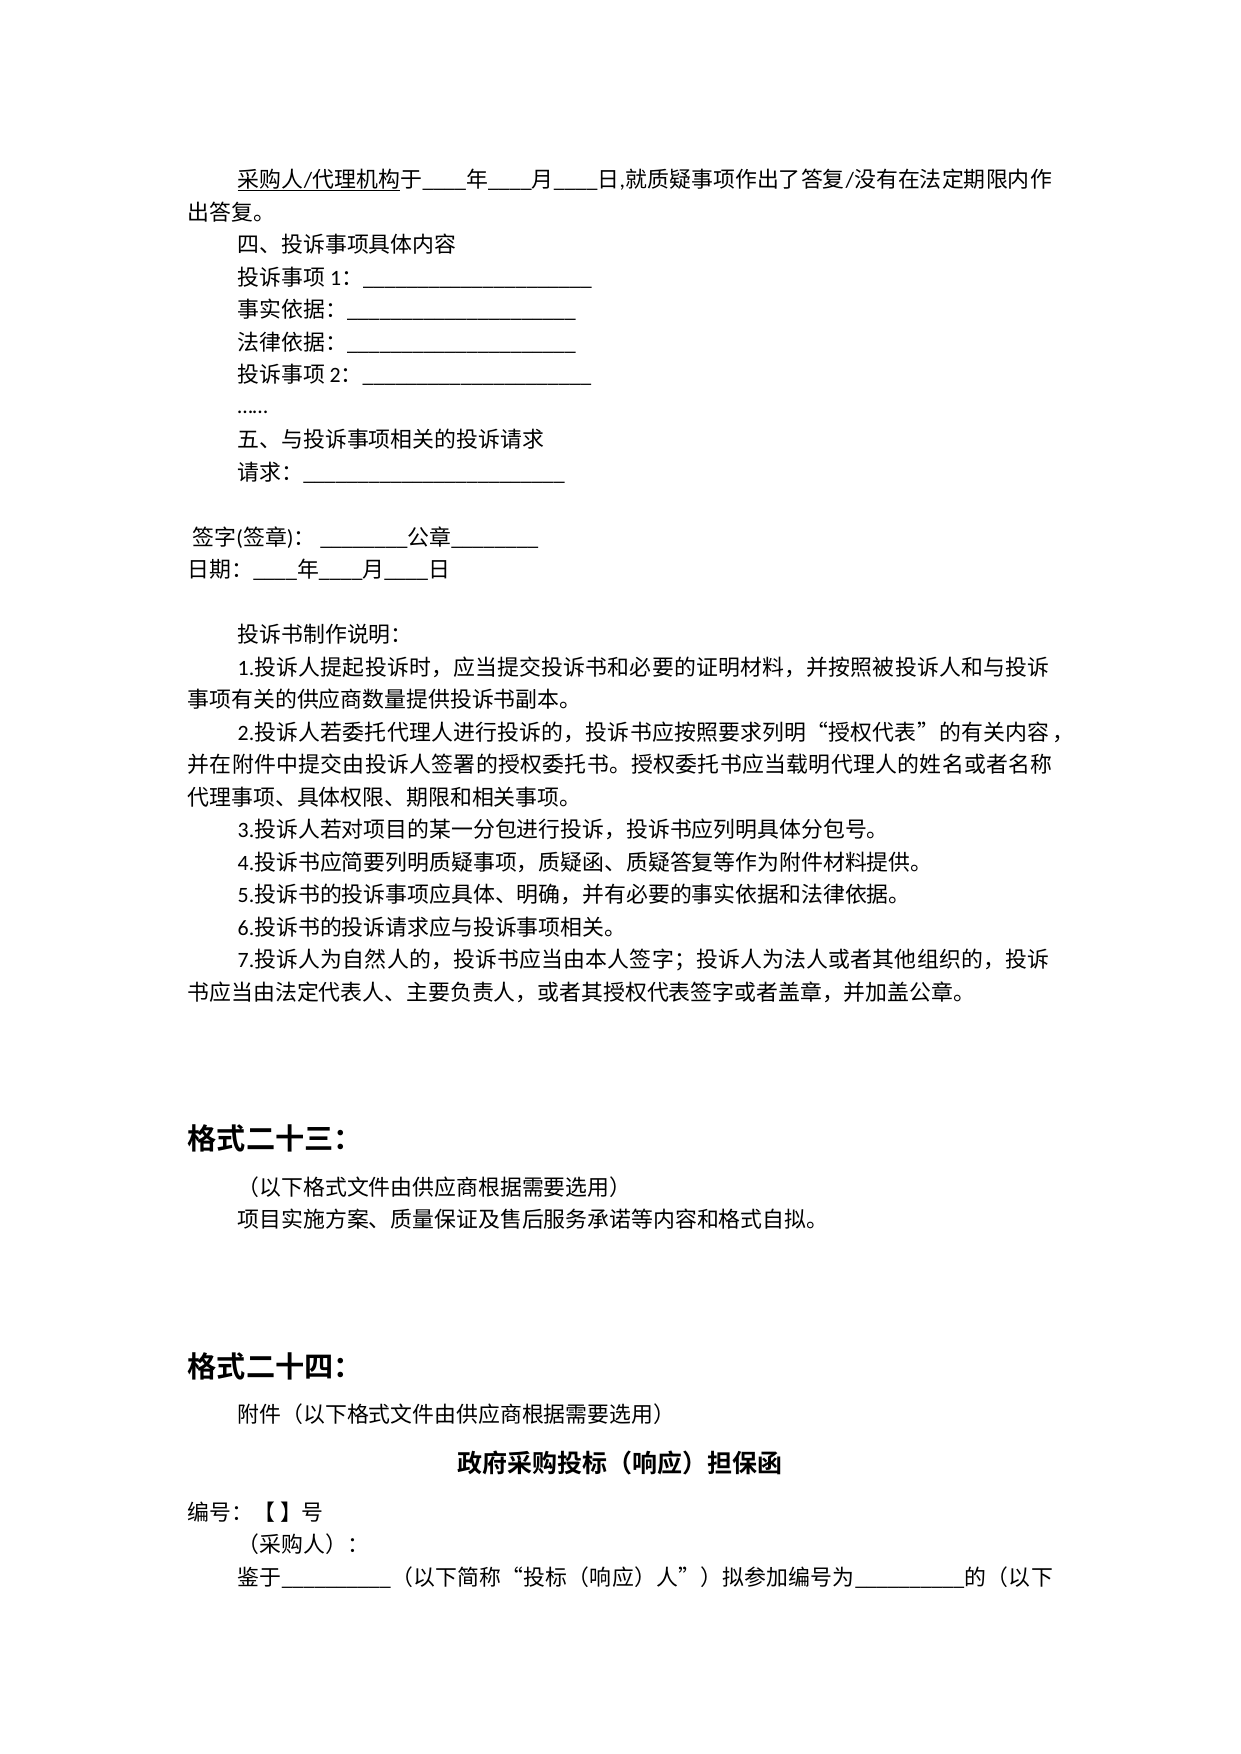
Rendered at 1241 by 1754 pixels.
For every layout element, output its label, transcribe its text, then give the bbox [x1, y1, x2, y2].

text …… [187, 389, 1053, 422]
text 日期：____年____月____日 [187, 552, 1053, 584]
text （以下格式文件由供应商根据需要选用） [187, 1169, 1053, 1202]
text 附件（以下格式文件由供应商根据需要选用） [187, 1397, 1053, 1429]
text 格式二十四： [187, 1332, 1053, 1397]
text （采购人）： [187, 1527, 1053, 1559]
text 四、投诉事项具体内容 [187, 227, 1053, 259]
text 4.投诉书应简要列明质疑事项，质疑函、质疑答复等作为附件材料提供。 [187, 844, 1053, 877]
text 政府采购投标（响应）担保函 [187, 1429, 1053, 1494]
text 6.投诉书的投诉请求应与投诉事项相关。 [187, 909, 1053, 942]
text 5.投诉书的投诉事项应具体、明确，并有必要的事实依据和法律依据。 [187, 877, 1053, 909]
text 格式二十三： [187, 1104, 1053, 1169]
text 法律依据：_____________________ [187, 324, 1053, 357]
text 投诉事项2：_____________________ [187, 357, 1053, 389]
text 事实依据：_____________________ [187, 292, 1053, 324]
text 1.投诉人提起投诉时，应当提交投诉书和必要的证明材料，并按照被投诉人和与投诉事项有关的供应商数量提供投诉书副本。 [187, 649, 1053, 714]
text 项目实施方案、质量保证及售后服务承诺等内容和格式自拟。 [187, 1202, 1053, 1234]
text 请求：________________________ [187, 454, 1053, 487]
text 7.投诉人为自然人的，投诉书应当由本人签字；投诉人为法人或者其他组织的，投诉书应当由法定代表人、主要负责人，或者其授权代表签字或者盖章，并加盖公章。 [187, 942, 1053, 1007]
text 编号：【 】号 [187, 1494, 1053, 1527]
text 投诉事项 1：_____________________ [187, 259, 1053, 292]
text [187, 1559, 1053, 1592]
text 2.投诉人若委托代理人进行投诉的，投诉书应按照要求列明“授权代表”的有关内容，并在附件中提交由投诉人签署的授权委托书。授权委托书应当载明代理人的姓名或者名称、代理事项、具体权限、期限和相关事项。 [187, 714, 1053, 812]
text 3.投诉人若对项目的某一分包进行投诉，投诉书应列明具体分包号。 [187, 812, 1053, 844]
text 签字(签章)： ________公章________ [187, 519, 1053, 552]
text 五、与投诉事项相关的投诉请求 [187, 422, 1053, 454]
text 采购人/代理机构于____年____月____日,就质疑事项作出了答复/没有在法定期限内作出答复。 [187, 162, 1053, 227]
text 投诉书制作说明： [187, 617, 1053, 649]
